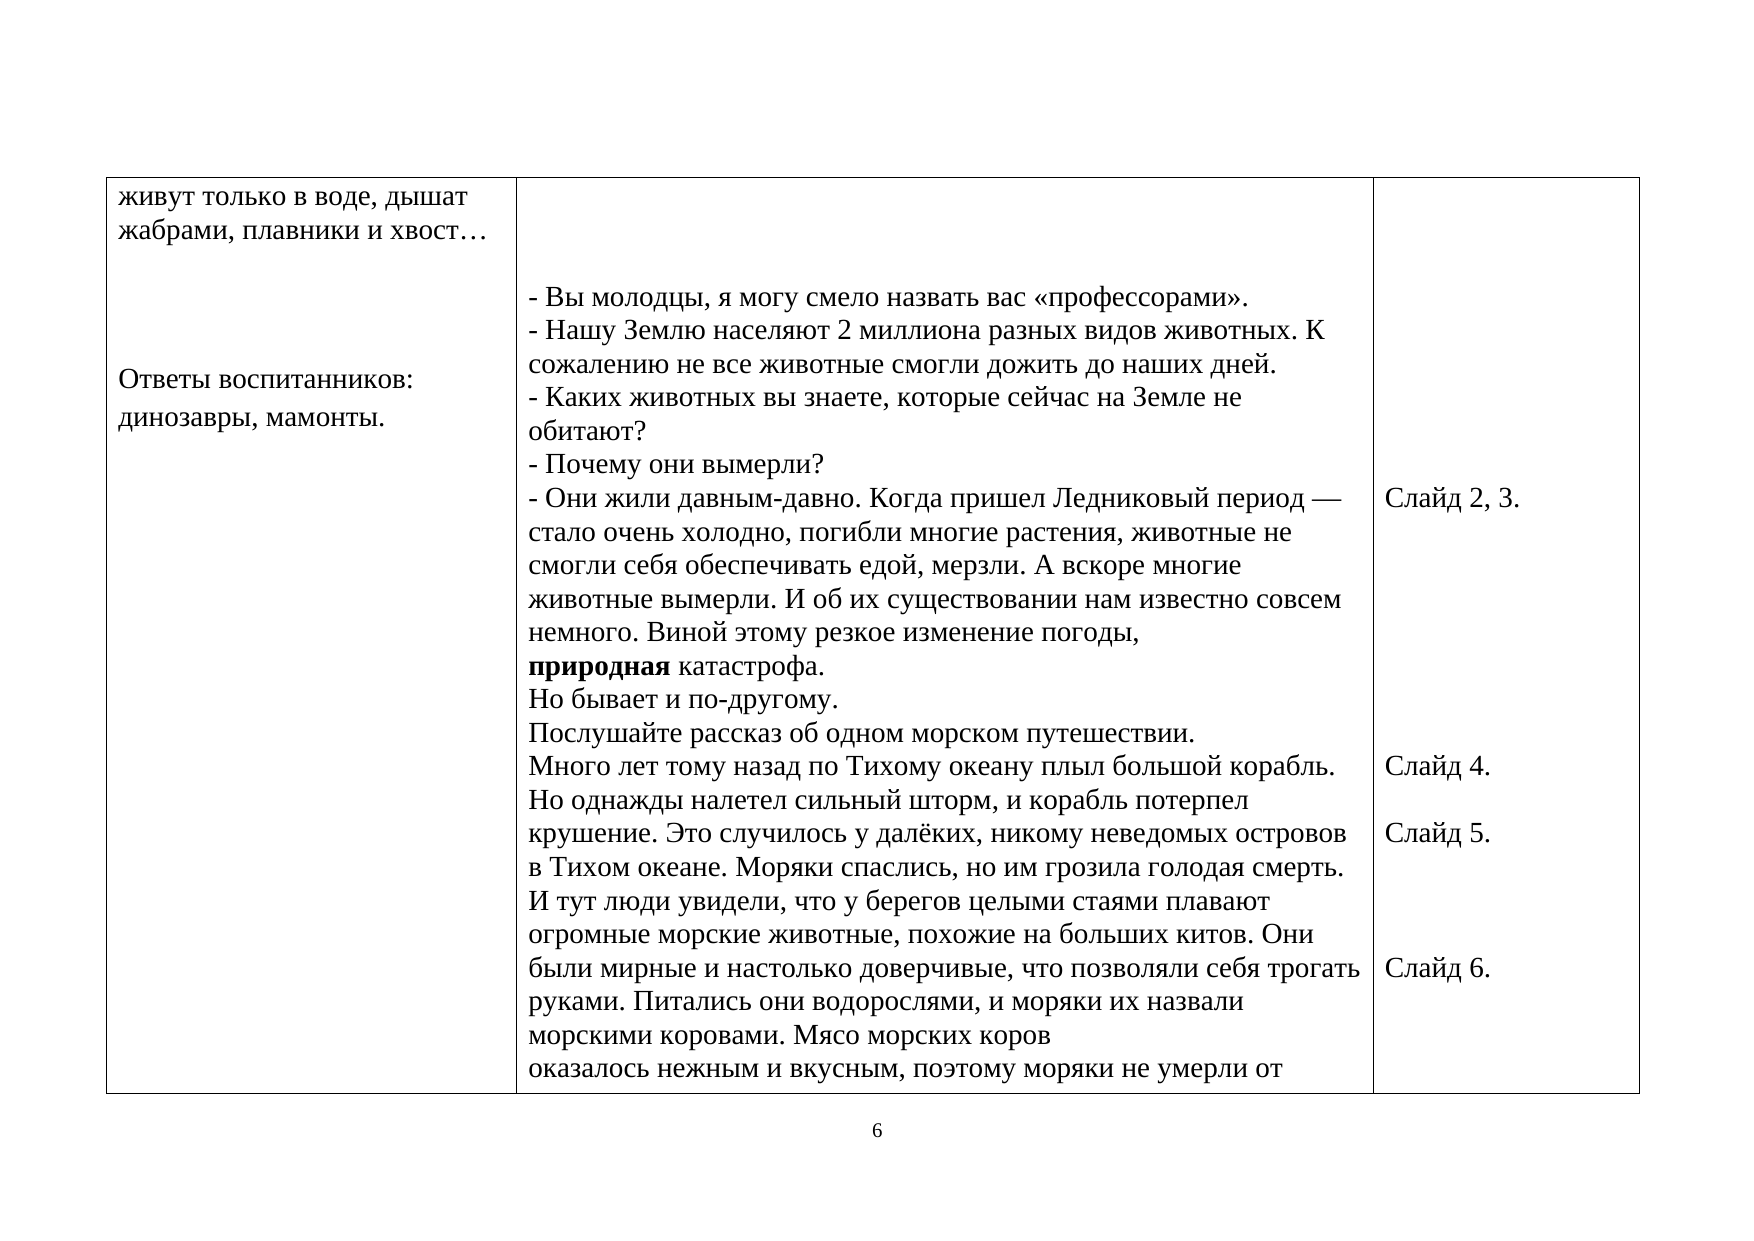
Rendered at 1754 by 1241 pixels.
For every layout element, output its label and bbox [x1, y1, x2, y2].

table_cell [1374, 178, 1639, 1093]
table_cell [517, 178, 1373, 1093]
table_cell [107, 178, 516, 1093]
